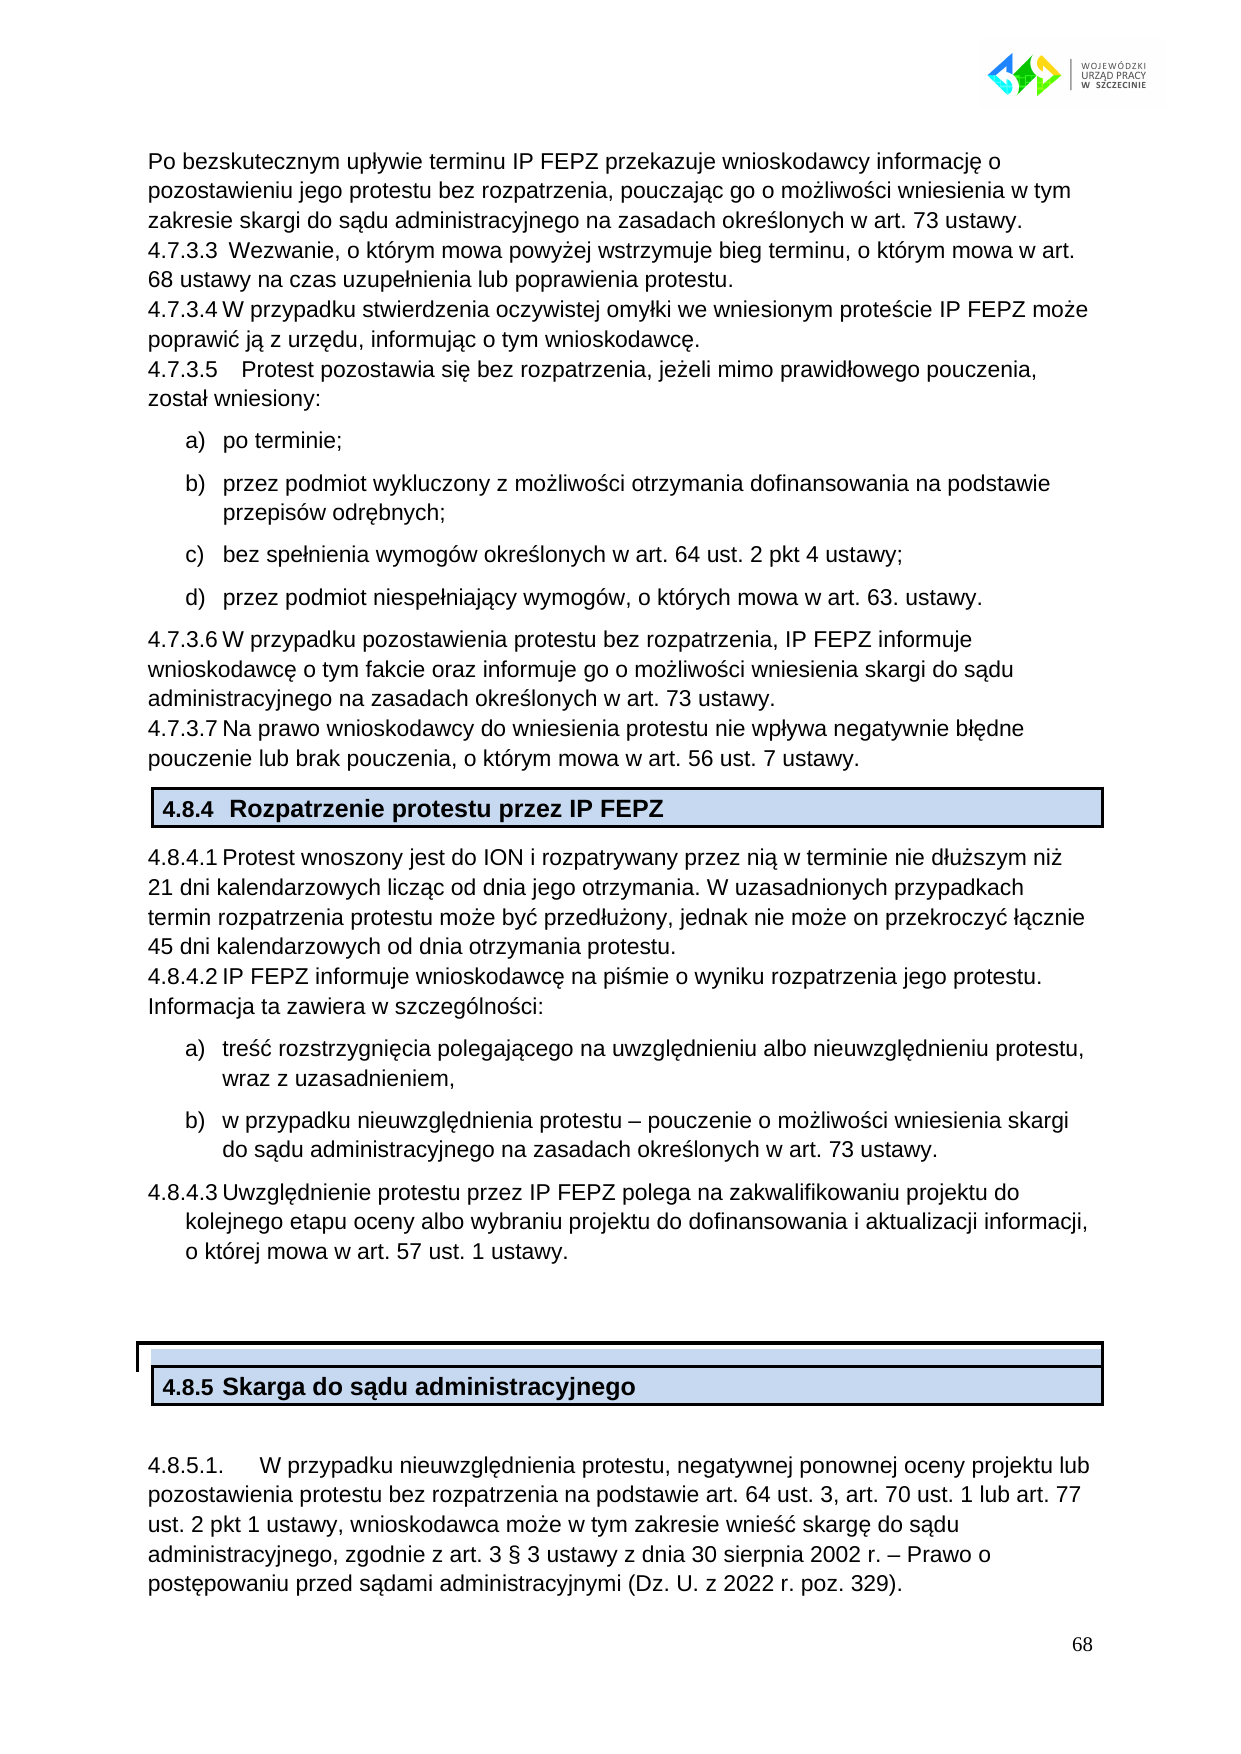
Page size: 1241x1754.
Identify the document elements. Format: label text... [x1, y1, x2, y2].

list Uwzględnienie protestu przez IP FEPZ polega na zakwalifikowaniu projektu do kolejnego etapu oceny albo wybraniu projektu do dofinansowania i aktualizacji informacji, o której mowa w art. 57 ust. 1 ustawy. [148, 1178, 1092, 1264]
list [148, 148, 1092, 233]
list po terminie; [185, 427, 1092, 454]
list przez podmiot wykluczony z możliwości otrzymania dofinansowania na podstawie przepisów odrębnych; [185, 469, 1092, 526]
list bez spełnienia wymogów określonych w art. 64 ust. 2 pkt 4 ustawy; [185, 541, 1092, 568]
list Protest pozostawia się bez rozpatrzenia, jeżeli mimo prawidłowego pouczenia, został wniesiony: [148, 356, 1092, 412]
list Skarga do sądu administracyjnego [154, 1368, 1101, 1403]
list Protest wnoszony jest do ION i rozpatrywany przez nią w terminie nie dłuższym niż 21 dni kalendarzowych licząc od dnia jego otrzymania. W uzasadnionych przypadkach termin rozpatrzenia protestu może być przedłużony, jednak nie może on przekroczyć łącznie 45 dni kalendarzowych od dnia otrzymania protestu. [148, 844, 1092, 959]
picture [979, 38, 1167, 109]
list Na prawo wnioskodawcy do wniesienia protestu nie wpływa negatywnie błędne pouczenie lub brak pouczenia, o którym mowa w art. 56 ust. 7 ustawy. [148, 715, 1092, 771]
list przez podmiot niespełniający wymogów, o których mowa w art. 63. ustawy. [185, 584, 1092, 610]
list W przypadku pozostawienia protestu bez rozpatrzenia, IP FEPZ informuje wnioskodawcę o tym fakcie oraz informuje go o możliwości wniesienia skargi do sądu administracyjnego na zasadach określonych w art. 73 ustawy. [148, 626, 1092, 712]
list W przypadku stwierdzenia oczywistej omyłki we wniesionym proteście IP FEPZ może poprawić ją z urzędu, informując o tym wnioskodawcę. [148, 296, 1092, 352]
list IP FEPZ informuje wnioskodawcę na piśmie o wyniku rozpatrzenia jego protestu. Informacja ta zawiera w szczególności: [148, 963, 1092, 1019]
list Rozpatrzenie protestu przez IP FEPZ [154, 790, 1101, 825]
list w przypadku nieuwzględnienia protestu – pouczenie o możliwości wniesienia skargi do sądu administracyjnego na zasadach określonych w art. 73 ustawy. [185, 1107, 1092, 1163]
list W przypadku nieuwzględnienia protestu, negatywnej ponownej oceny projektu lub pozostawienia protestu bez rozpatrzenia na podstawie art. 64 ust. 3, art. 70 ust. 1 lub art. 77 ust. 2 pkt 1 ustawy, wnioskodawca może w tym zakresie wnieść skargę do sądu administracyjnego, zgodnie z art. 3 § 3 ustawy z dnia 30 sierpnia 2002 r. – Prawo o postępowaniu przed sądami administracyjnymi (Dz. U. z 2022 r. poz. 329). [148, 1452, 1092, 1597]
list treść rozstrzygnięcia polegającego na uwzględnieniu albo nieuwzględnieniu protestu, wraz z uzasadnieniem, [185, 1035, 1092, 1091]
list Wezwanie, o którym mowa powyżej wstrzymuje bieg terminu, o którym mowa w art. 68 ustawy na czas uzupełnienia lub poprawienia protestu. [148, 237, 1092, 293]
